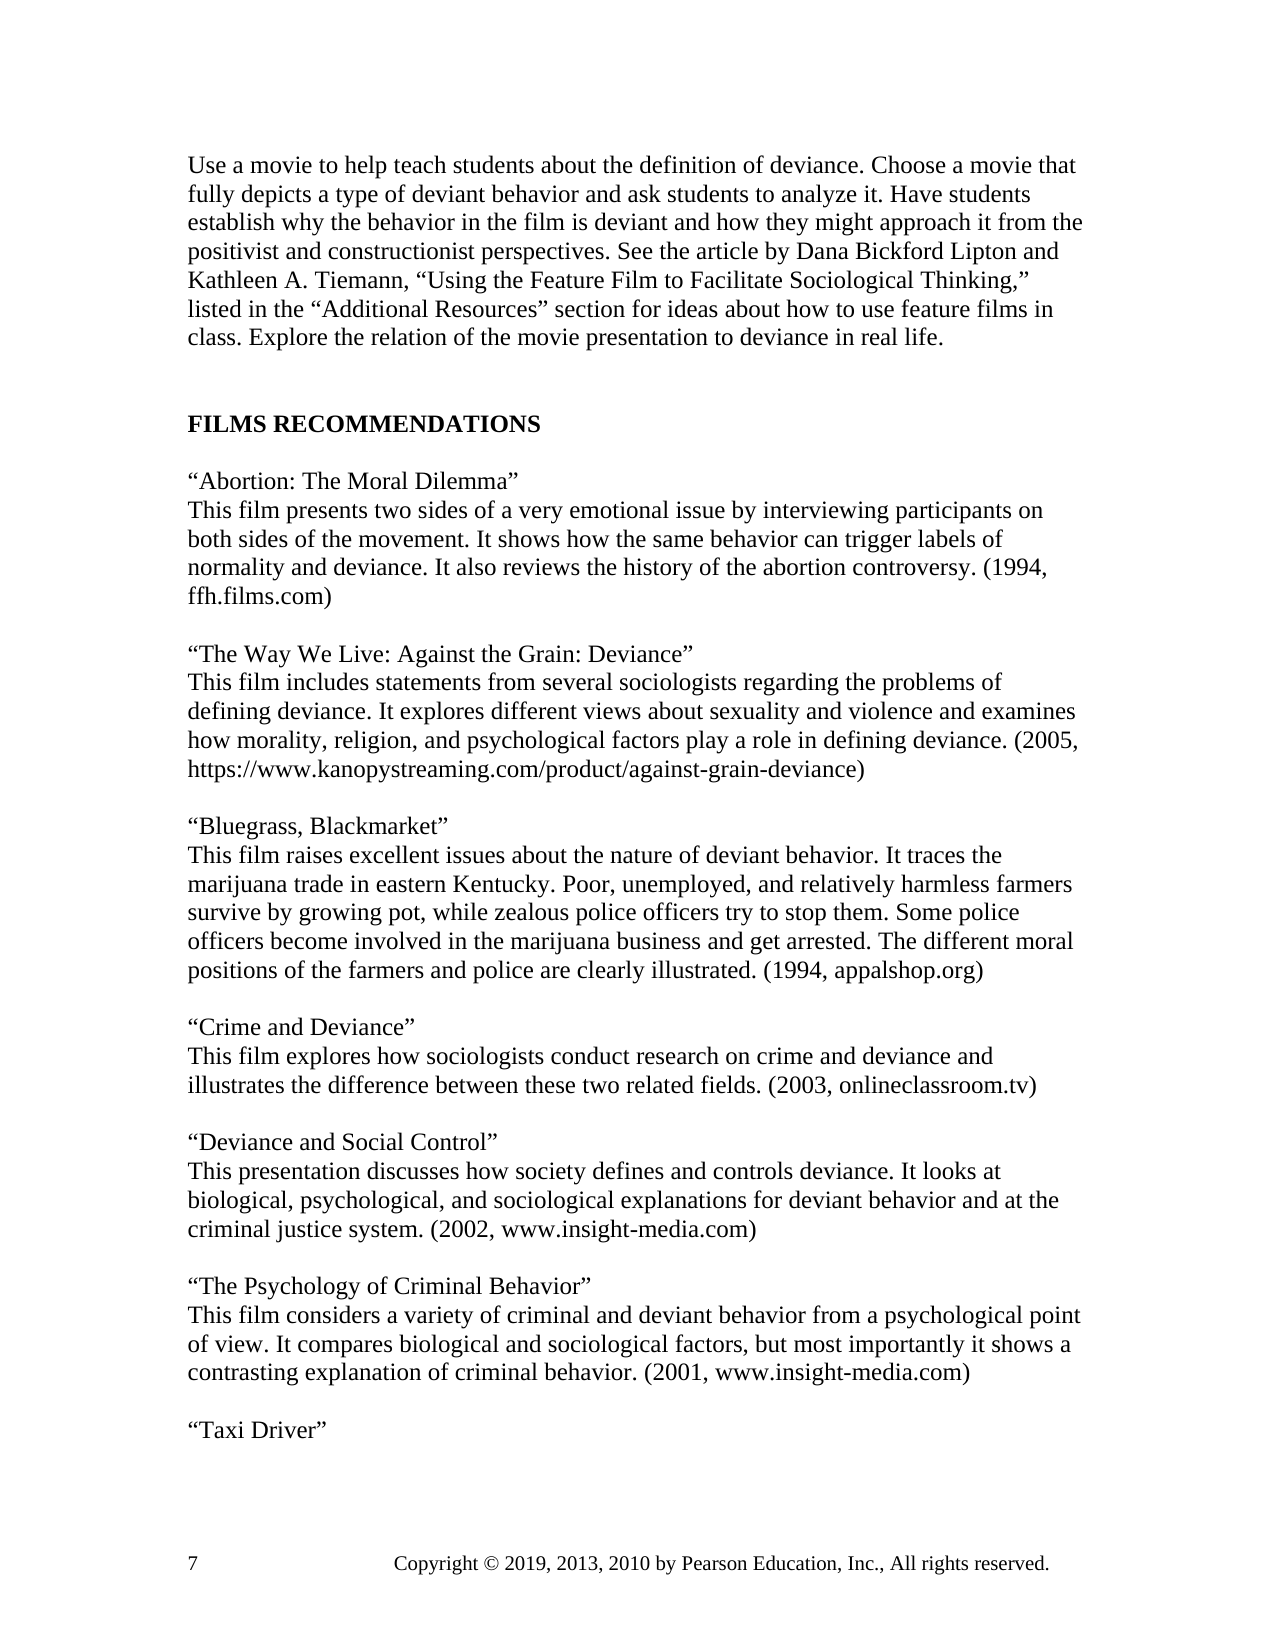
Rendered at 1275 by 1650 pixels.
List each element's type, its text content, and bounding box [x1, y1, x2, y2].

text “Deviance and Social Control” [187, 1127, 1087, 1156]
text This film explores how sociologists conduct research on crime and deviance and illustrates the difference between these two related fields. (2003, onlineclassroom.tv) [187, 1041, 1087, 1099]
text “Abortion: The Moral Dilemma” [187, 466, 1087, 495]
text “The Psychology of Criminal Behavior” [187, 1271, 1087, 1300]
text This film presents two sides of a very emotional issue by interviewing participants on both sides of the movement. It shows how the same behavior can trigger labels of normality and deviance. It also reviews the history of the abortion controversy. (1994, ffh.films.com) [187, 495, 1087, 610]
text This film includes statements from several sociologists regarding the problems of defining deviance. It explores different views about sexuality and violence and examines how morality, religion, and psychological factors play a role in defining deviance. (2005, https://www.kanopystreaming.com/product/against-grain-deviance) [187, 667, 1087, 782]
text This film considers a variety of criminal and deviant behavior from a psychological point of view. It compares biological and sociological factors, but most importantly it shows a contrasting explanation of criminal behavior. (2001, www.insight-media.com) [187, 1300, 1087, 1386]
text This presentation discusses how society defines and controls deviance. It looks at biological, psychological, and sociological explanations for deviant behavior and at the criminal justice system. (2002, www.insight-media.com) [187, 1156, 1087, 1242]
text This film raises excellent issues about the nature of deviant behavior. It traces the marijuana trade in eastern Kentucky. Poor, unemployed, and relatively harmless farmers survive by growing pot, while zealous police officers try to stop them. Some police officers become involved in the marijuana business and get arrested. The different moral positions of the farmers and police are clearly illustrated. (1994, appalshop.org) [187, 840, 1087, 984]
text “Crime and Deviance” [187, 1012, 1087, 1041]
text “The Way We Live: Against the Grain: Deviance” [187, 639, 1087, 667]
text Use a movie to help teach students about the definition of deviance. Choose a movie that fully depicts a type of deviant behavior and ask students to analyze it. Have students establish why the behavior in the film is deviant and how they might approach it from the positivist and constructionist perspectives. See the article by Dana Bickford Lipton and Kathleen A. Tiemann, “Using the Feature Film to Facilitate Sociological Thinking,” listed in the “Additional Resources” section for ideas about how to use feature films in class. Explore the relation of the movie presentation to deviance in real life. [187, 150, 1087, 351]
text “Taxi Driver” [187, 1415, 1087, 1444]
text FILMS RECOMMENDATIONS [187, 409, 1087, 437]
text “Bluegrass, Blackmarket” [187, 811, 1087, 840]
